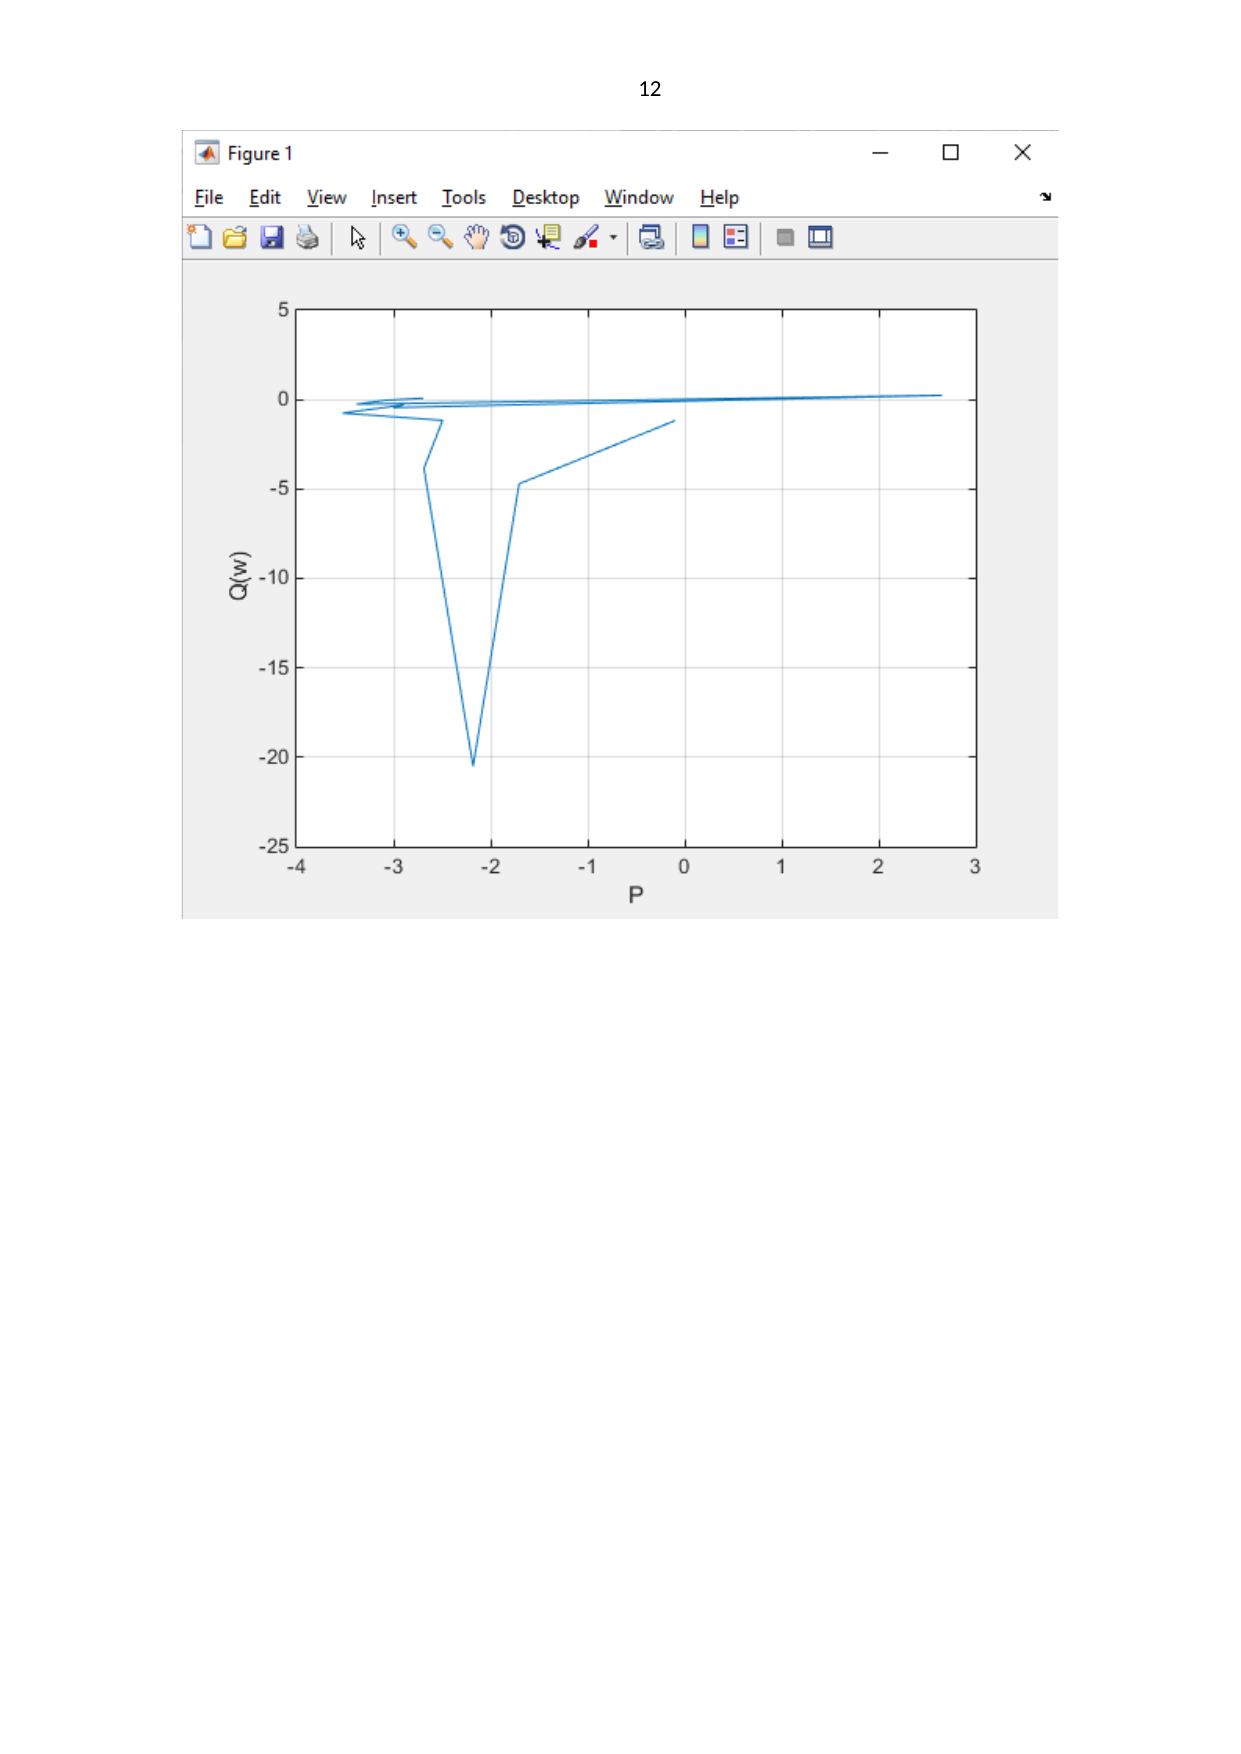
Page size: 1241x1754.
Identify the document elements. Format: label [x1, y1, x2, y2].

picture [181, 130, 1059, 919]
